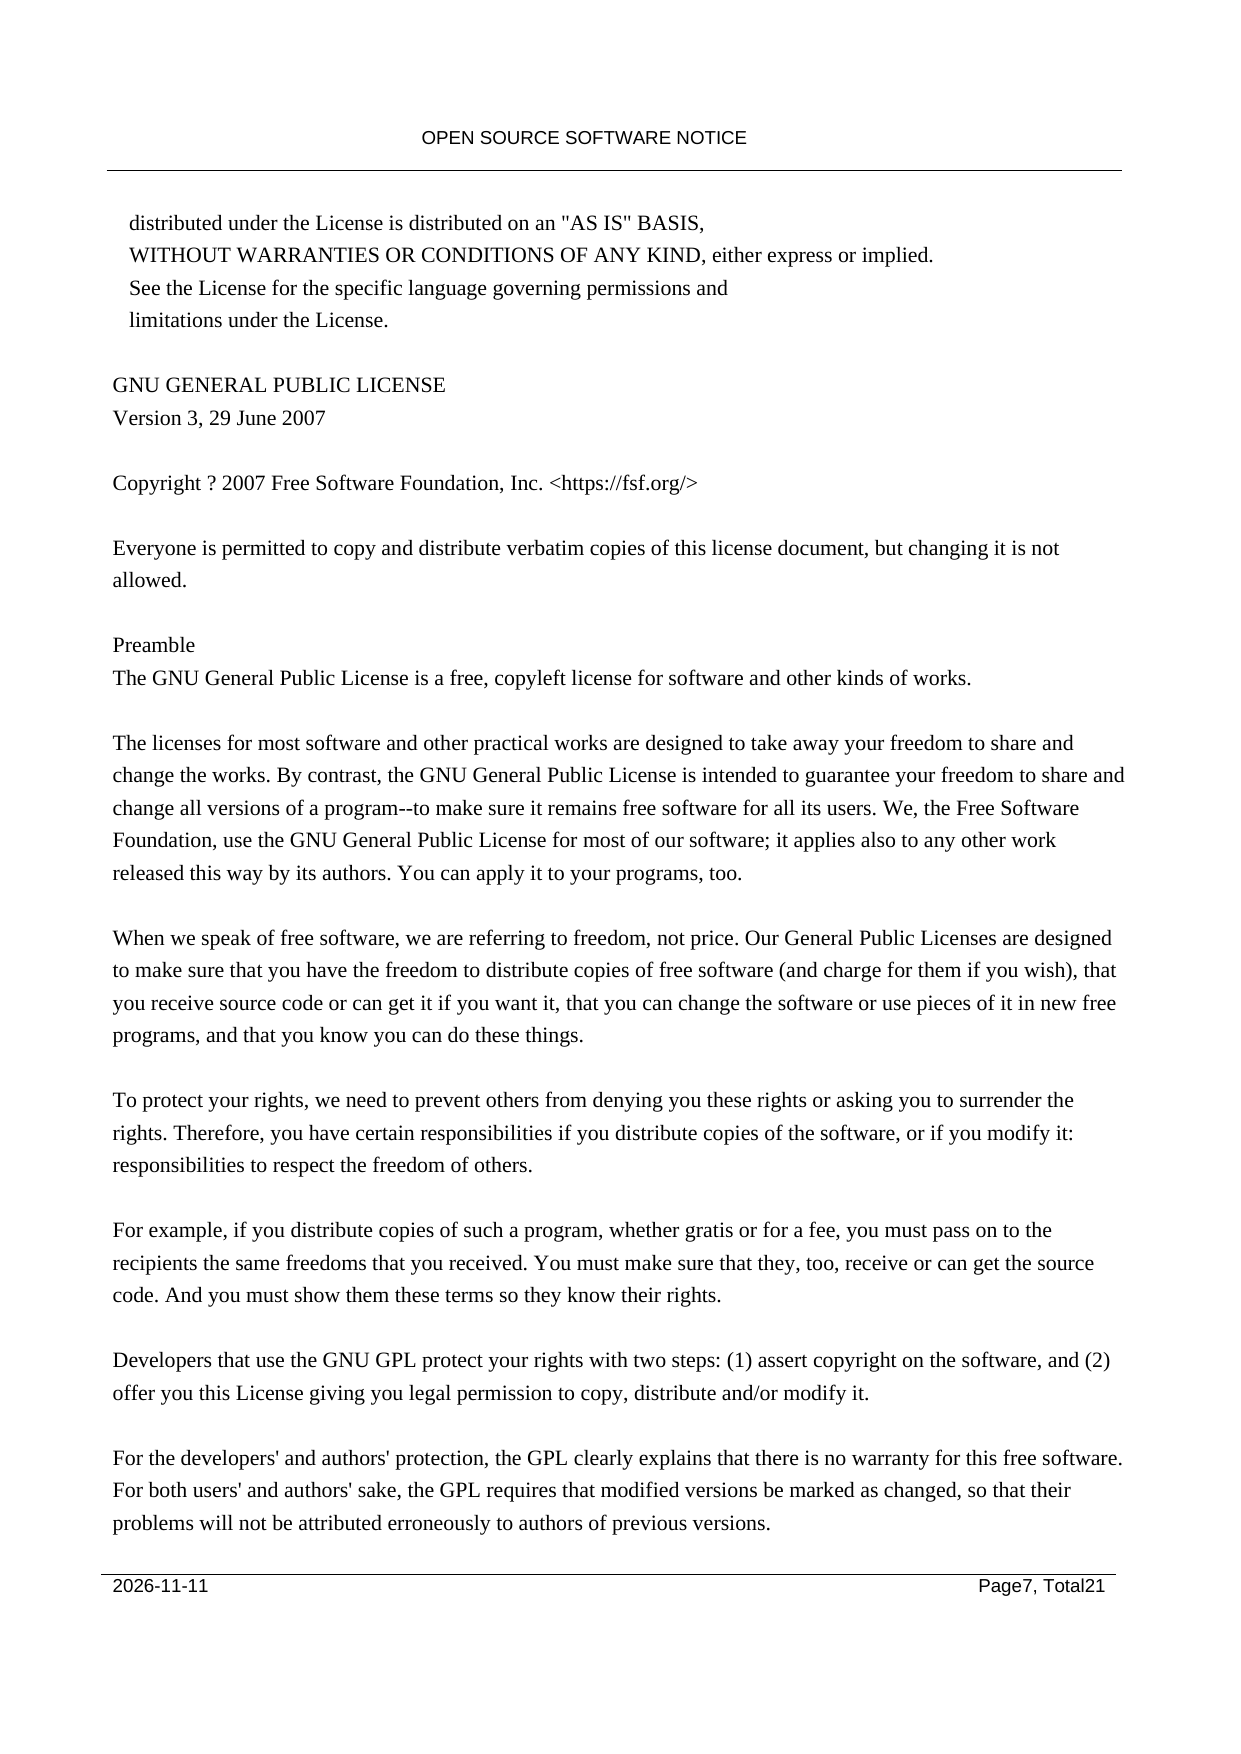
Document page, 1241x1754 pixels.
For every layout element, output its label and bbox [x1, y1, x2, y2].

text [112, 206, 1128, 1539]
